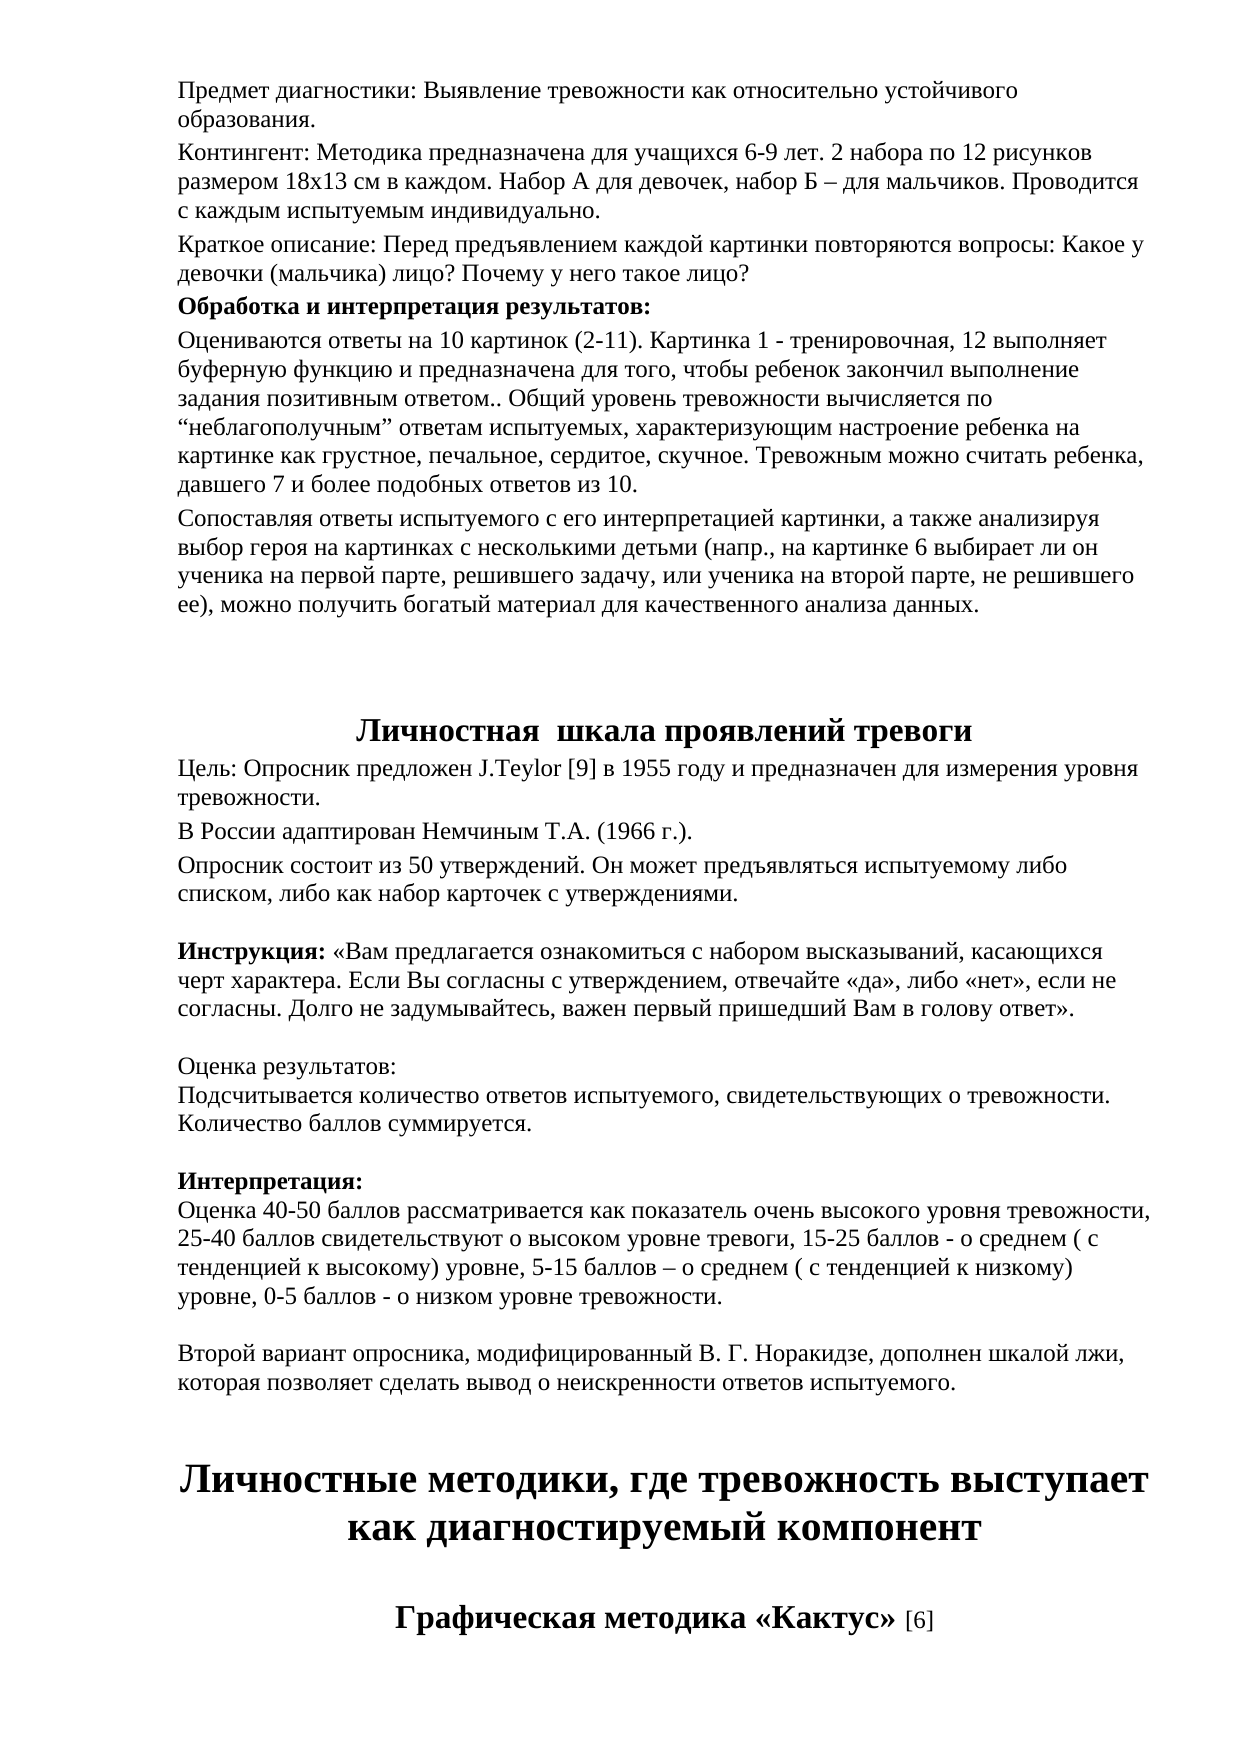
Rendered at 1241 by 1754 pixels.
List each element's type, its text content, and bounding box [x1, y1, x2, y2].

text В России адаптирован Немчиным Т.А. (1966 г.). [177, 816, 1152, 845]
text Личностная шкала проявлений тревоги [177, 710, 1152, 748]
text Контингент: Методика предназначена для учащихся 6-9 лет. 2 набора по 12 рисунков размером 18х13 см в каждом. Набор А для девочек, набор Б – для мальчиков. Проводится с каждым испытуемым индивидуально. [177, 137, 1152, 224]
text Оценка результатов: [177, 1051, 1152, 1080]
text Второй вариант опросника, модифицированный В. Г. Норакидзе, дополнен шкалой лжи, которая позволяет сделать вывод о неискренности ответов испытуемого. [177, 1338, 1152, 1396]
text Графическая методика «Кактус» [6] [177, 1597, 1152, 1636]
text Сопоставляя ответы испытуемого с его интерпретацией картинки, а также анализируя выбор героя на картинках с несколькими детьми (напр., на картинке 6 выбирает ли он ученика на первой парте, решившего задачу, или ученика на второй парте, не решившего ее), можно получить богатый материал для качественного анализа данных. [177, 503, 1152, 618]
text Обработка и интерпретация результатов: [177, 291, 1152, 320]
text Интерпретация: [177, 1166, 1152, 1195]
text Подсчитывается количество ответов испытуемого, свидетельствующих о тревожности. Количество баллов суммируется. [177, 1080, 1152, 1137]
text Краткое описание: Перед предъявлением каждой картинки повторяются вопросы: Какое у девочки (мальчика) лицо? Почему у него такое лицо? [177, 229, 1152, 286]
text Инструкция: «Вам предлагается ознакомиться с набором высказываний, касающихся черт характера. Если Вы согласны с утверждением, отвечайте «да», либо «нет», если не согласны. Долго не задумывайтесь, важен первый пришедший Вам в голову ответ». [177, 936, 1152, 1022]
text Личностные методики, где тревожность выступает как диагностируемый компонент [177, 1453, 1152, 1549]
text Опросник состоит из 50 утверждений. Он может предъявляться испытуемому либо списком, либо как набор карточек с утверждениями. [177, 850, 1152, 907]
text Оценка 40-50 баллов рассматривается как показатель очень высокого уровня тревожности, 25-40 баллов свидетельствуют о высоком уровне тревоги, 15-25 баллов - о среднем ( с тенденцией к высокому) уровне, 5-15 баллов – о среднем ( с тенденцией к низкому) уровне, 0-5 баллов - о низком уровне тревожности. [177, 1195, 1152, 1310]
text Предмет диагностики: Выявление тревожности как относительно устойчивого образования. [177, 75, 1152, 132]
text Цель: Опросник предложен J.Teylor [9] в 1955 году и предназначен для измерения уровня тревожности. [177, 753, 1152, 811]
text Оцениваются ответы на 10 картинок (2-11). Картинка 1 - тренировочная, 12 выполняет буферную функцию и предназначена для того, чтобы ребенок закончил выполнение задания позитивным ответом.. Общий уровень тревожности вычисляется по “неблагополучным” ответам испытуемых, характеризующим настроение ребенка на картинке как грустное, печальное, сердитое, скучное. Тревожным можно считать ребенка, давшего 7 и более подобных ответов из 10. [177, 325, 1152, 498]
